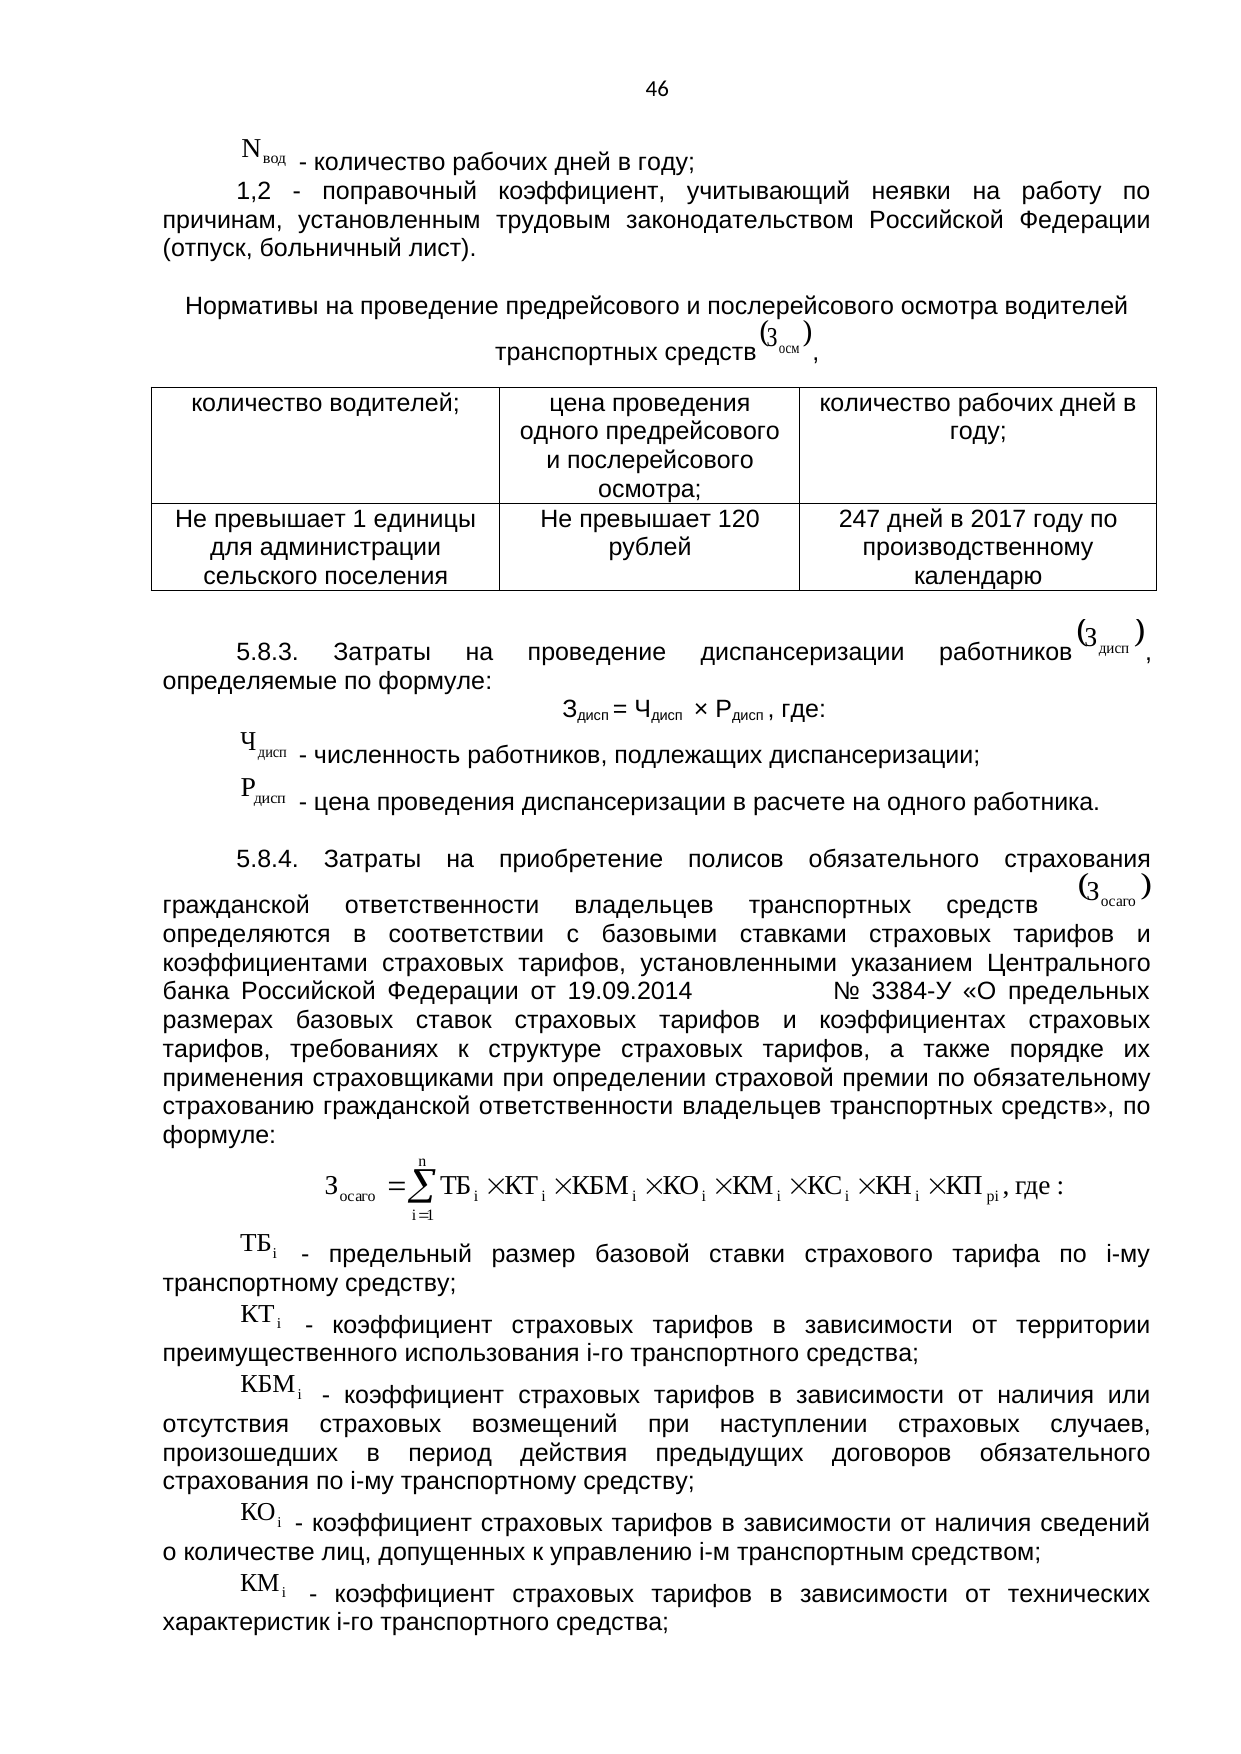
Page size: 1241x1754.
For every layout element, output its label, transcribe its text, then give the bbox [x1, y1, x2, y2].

table_cell 247 дней в 2017 году по производственному календарю [800, 504, 1156, 590]
table_header количество водителей; [152, 388, 499, 503]
table_cell Не превышает 1 единицы для администрации сельского поселения [152, 504, 499, 590]
text 1,2 - поправочный коэффициент, учитывающий неявки на работу по причинам, установленным трудовым законодательством Российской Федерации (отпуск, больничный лист). [162, 176, 1152, 262]
text - численность работников, подлежащих диспансеризации; [162, 723, 1152, 769]
text - коэффициент страховых тарифов в зависимости от наличия сведений о количестве лиц, допущенных к управлению i-м транспортным средством; [162, 1495, 1152, 1566]
text - предельный размер базовой ставки страхового тарифа по i-му транспортному средству; [162, 1226, 1152, 1297]
text 5.8.4. Затраты на приобретение полисов обязательного страхования гражданской ответственности владельцев транспортных средств определяются в соответствии с базовыми ставками страховых тарифов и коэффициентами страховых тарифов, установленными указанием Центрального банка Российской Федерации от 19.09.2014 № 3384-У «О предельных размерах базовых ставок страховых тарифов и коэффициентах страховых тарифов, требованиях к структуре страховых тарифов, а также порядке их применения страховщиками при определении страховой премии по обязательному страхованию гражданской ответственности владельцев транспортных средств», по формуле: [162, 844, 1152, 1149]
text - количество рабочих дней в году; [162, 130, 1152, 176]
text Здисп = Чдисп × Рдисп , где: [162, 694, 1152, 723]
text - коэффициент страховых тарифов в зависимости от технических характеристик i-го транспортного средства; [162, 1566, 1152, 1636]
text 5.8.3. Затраты на проведение диспансеризации работников, определяемые по формуле: [162, 620, 1152, 694]
text - коэффициент страховых тарифов в зависимости от наличия или отсутствия страховых возмещений при наступлении страховых случаев, произошедших в период действия предыдущих договоров обязательного страхования по i-му транспортному средству; [162, 1367, 1152, 1495]
table_header цена проведения одного предрейсового и послерейсового осмотра; [500, 388, 799, 503]
text - цена проведения диспансеризации в расчете на одного работника. [162, 769, 1152, 815]
text - коэффициент страховых тарифов в зависимости от территории преимущественного использования i-го транспортного средства; [162, 1297, 1152, 1367]
table_cell Не превышает 120 рублей [500, 504, 799, 590]
table_header количество рабочих дней в году; [800, 388, 1156, 503]
text Нормативы на проведение предрейсового и послерейсового осмотра водителей транспортных средств, [162, 291, 1152, 366]
